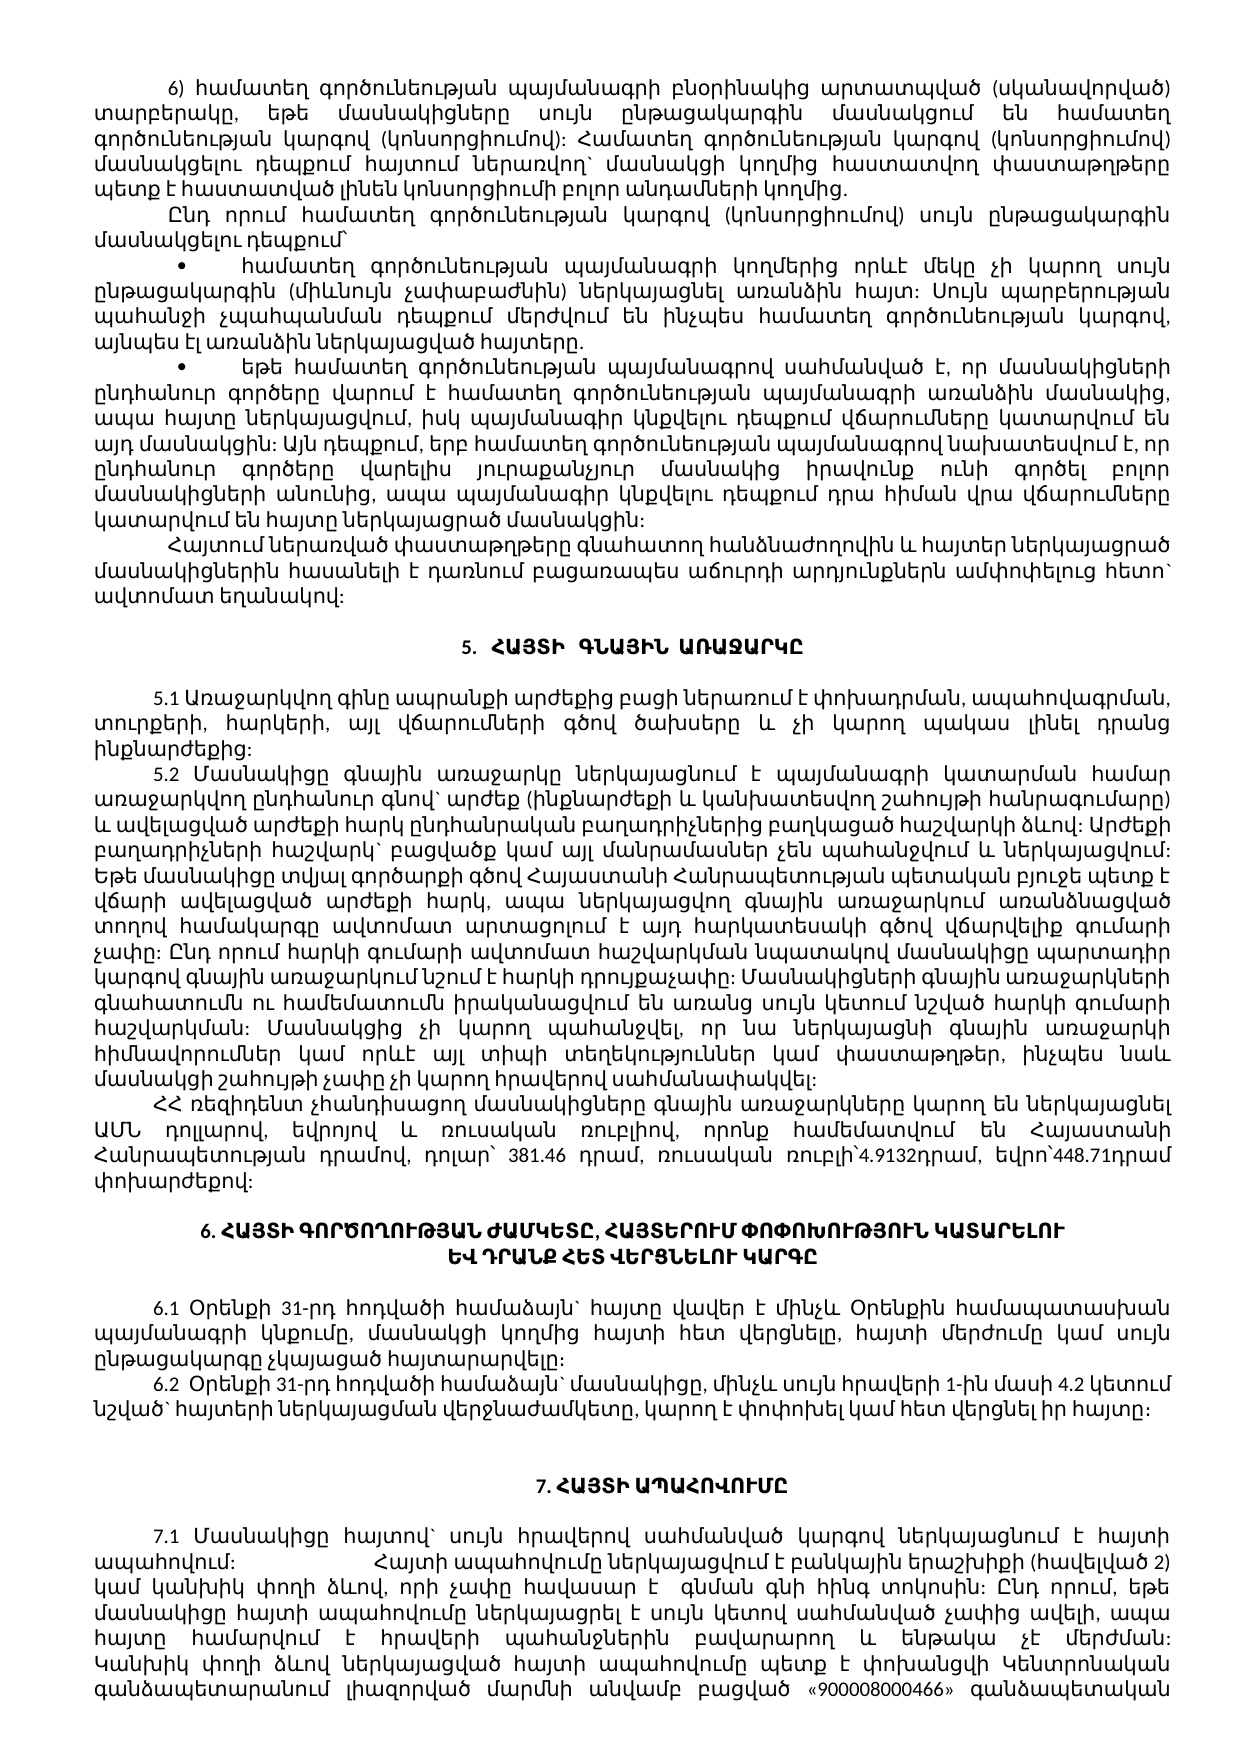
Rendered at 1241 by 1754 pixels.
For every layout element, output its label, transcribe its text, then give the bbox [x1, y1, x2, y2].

text Հայտում ներառված փաստաթղթերը գնահատող հանձնաժողովին և հայտեր ներկայացրած մասնակիցներին հասանելի է դառնում բացառապես աճուրդի արդյունքներն ամփոփելուց հետո` ավտոմատ եղանակով: [94, 532, 1171, 609]
text 6) համատեղ գործունեության պայմանագրի բնօրինակից արտատպված (սկանավորված) տարբերակը, եթե մասնակիցները սույն ընթացակարգին մասնակցում են համատեղ գործունեության կարգով (կոնսորցիումով): Համատեղ գործունեության կարգով (կոնսորցիումով) մասնակցելու դեպքում հայտում ներառվող` մասնակցի կողմից հաստատվող փաստաթղթերը պետք է հաստատված լինեն կոնսորցիումի բոլոր անդամների կողմից. [94, 75, 1171, 202]
text 6.1 Օրենքի 31-րդ հոդվածի համաձայն` հայտը վավեր է մինչև Օրենքին համապատասխան պայմանագրի կնքումը, մասնակցի կողմից հայտի հետ վերցնելը, հայտի մերժումը կամ սույն ընթացակարգը չկայացած հայտարարվելը։ [94, 1295, 1171, 1371]
text Ընդ որում համատեղ գործունեության կարգով (կոնսորցիումով) սույն ընթացակարգին մասնակցելու դեպքում՝ [94, 202, 1171, 253]
text ԵՎ ԴՐԱՆՔ ՀԵՏ ՎԵՐՑՆԵԼՈՒ ԿԱՐԳԸ [94, 1244, 1171, 1269]
text 6.2 Օրենքի 31-րդ հոդվածի համաձայն` մասնակիցը, մինչև սույն հրավերի 1-ին մասի 4.2 կետում նշված` հայտերի ներկայացման վերջնաժամկետը, կարող է փոփոխել կամ հետ վերցնել իր հայտը։ [94, 1371, 1171, 1422]
list համատեղ գործունեության պայմանագրի կողմերից որևէ մեկը չի կարող սույն ընթացակարգին (միևնույն չափաբաժնին) ներկայացնել առանձին հայտ: Սույն պարբերության պահանջի չպահպանման դեպքում մերժվում են ինչպես համատեղ գործունեության կարգով, այնպես էլ առանձին ներկայացված հայտերը. [94, 253, 1171, 354]
text 7. ՀԱՅՏԻ ԱՊԱՀՈՎՈՒՄԸ [94, 1473, 1171, 1498]
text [94, 1524, 1171, 1702]
list եթե համատեղ գործունեության պայմանագրով սահմանված է, որ մասնակիցների ընդհանուր գործերը վարում է համատեղ գործունեության պայմանագրի առանձին մասնակից, ապա հայտը ներկայացվում, իսկ պայմանագիր կնքվելու դեպքում վճարումները կատարվում են այդ մասնակցին: Այն դեպքում, երբ համատեղ գործունեության պայմանագրով նախատեսվում է, որ ընդհանուր գործերը վարելիս յուրաքանչյուր մասնակից իրավունք ունի գործել բոլոր մասնակիցների անունից, ապա պայմանագիր կնքվելու դեպքում դրա հիման վրա վճարումները կատարվում են հայտը ներկայացրած մասնակցին: [94, 354, 1171, 532]
text 5. ՀԱՅՏԻ ԳՆԱՅԻՆ ԱՌԱՋԱՐԿԸ [94, 634, 1171, 659]
text ՀՀ ռեզիդենտ չհանդիսացող մասնակիցները գնային առաջարկները կարող են ներկայացնել ԱՄՆ դոլլարով, եվրոյով և ռուսական ռուբլիով, որոնք համեմատվում են Հայաստանի Հանրապետության դրամով, դոլար՝ 381.46 դրամ, ռուսական ռուբլի՝4.9132դրամ, եվրո՝448.71դրամ փոխարժեքով: [94, 1092, 1171, 1193]
text 5.2 Մասնակիցը գնային առաջարկը ներկայացնում է պայմանագրի կատարման համար առաջարկվող ընդհանուր գնով` արժեք (ինքնարժեքի և կանխատեսվող շահույթի հանրագումարը) և ավելացված արժեքի հարկ ընդհանրական բաղադրիչներից բաղկացած հաշվարկի ձևով: Արժեքի բաղադրիչների հաշվարկ` բացվածք կամ այլ մանրամասներ չեն պահանջվում և ներկայացվում: Եթե մասնակիցը տվյալ գործարքի գծով Հայաստանի Հանրապետության պետական բյուջե պետք է վճարի ավելացված արժեքի հարկ, ապա ներկայացվող գնային առաջարկում առանձնացված տողով համակարգը ավտոմատ արտացոլում է այդ հարկատեսակի գծով վճարվելիք գումարի չափը: Ընդ որում հարկի գումարի ավտոմատ հաշվարկման նպատակով մասնակիցը պարտադիր կարգով գնային առաջարկում նշում է հարկի դրույքաչափը: Մասնակիցների գնային առաջարկների գնահատումն ու համեմատումն իրականացվում են առանց սույն կետում նշված հարկի գումարի հաշվարկման: Մասնակցից չի կարող պահանջվել, որ նա ներկայացնի գնային առաջարկի հիմնավորումներ կամ որևէ այլ տիպի տեղեկություններ կամ փաստաթղթեր, ինչպես նաև մասնակցի շահույթի չափը չի կարող հրավերով սահմանափակվել: [94, 761, 1171, 1092]
text 6. ՀԱՅՏԻ ԳՈՐԾՈՂՈՒԹՅԱՆ ԺԱՄԿԵՏԸ, ՀԱՅՏԵՐՈՒՄ ՓՈՓՈԽՈՒԹՅՈՒՆ ԿԱՏԱՐԵԼՈՒ [94, 1219, 1171, 1244]
text 5.1 Առաջարկվող գինը ապրանքի արժեքից բացի ներառում է փոխադրման, ապահովագրման, տուրքերի, հարկերի, այլ վճարումների գծով ծախսերը և չի կարող պակաս լինել դրանց ինքնարժեքից: [94, 685, 1171, 761]
